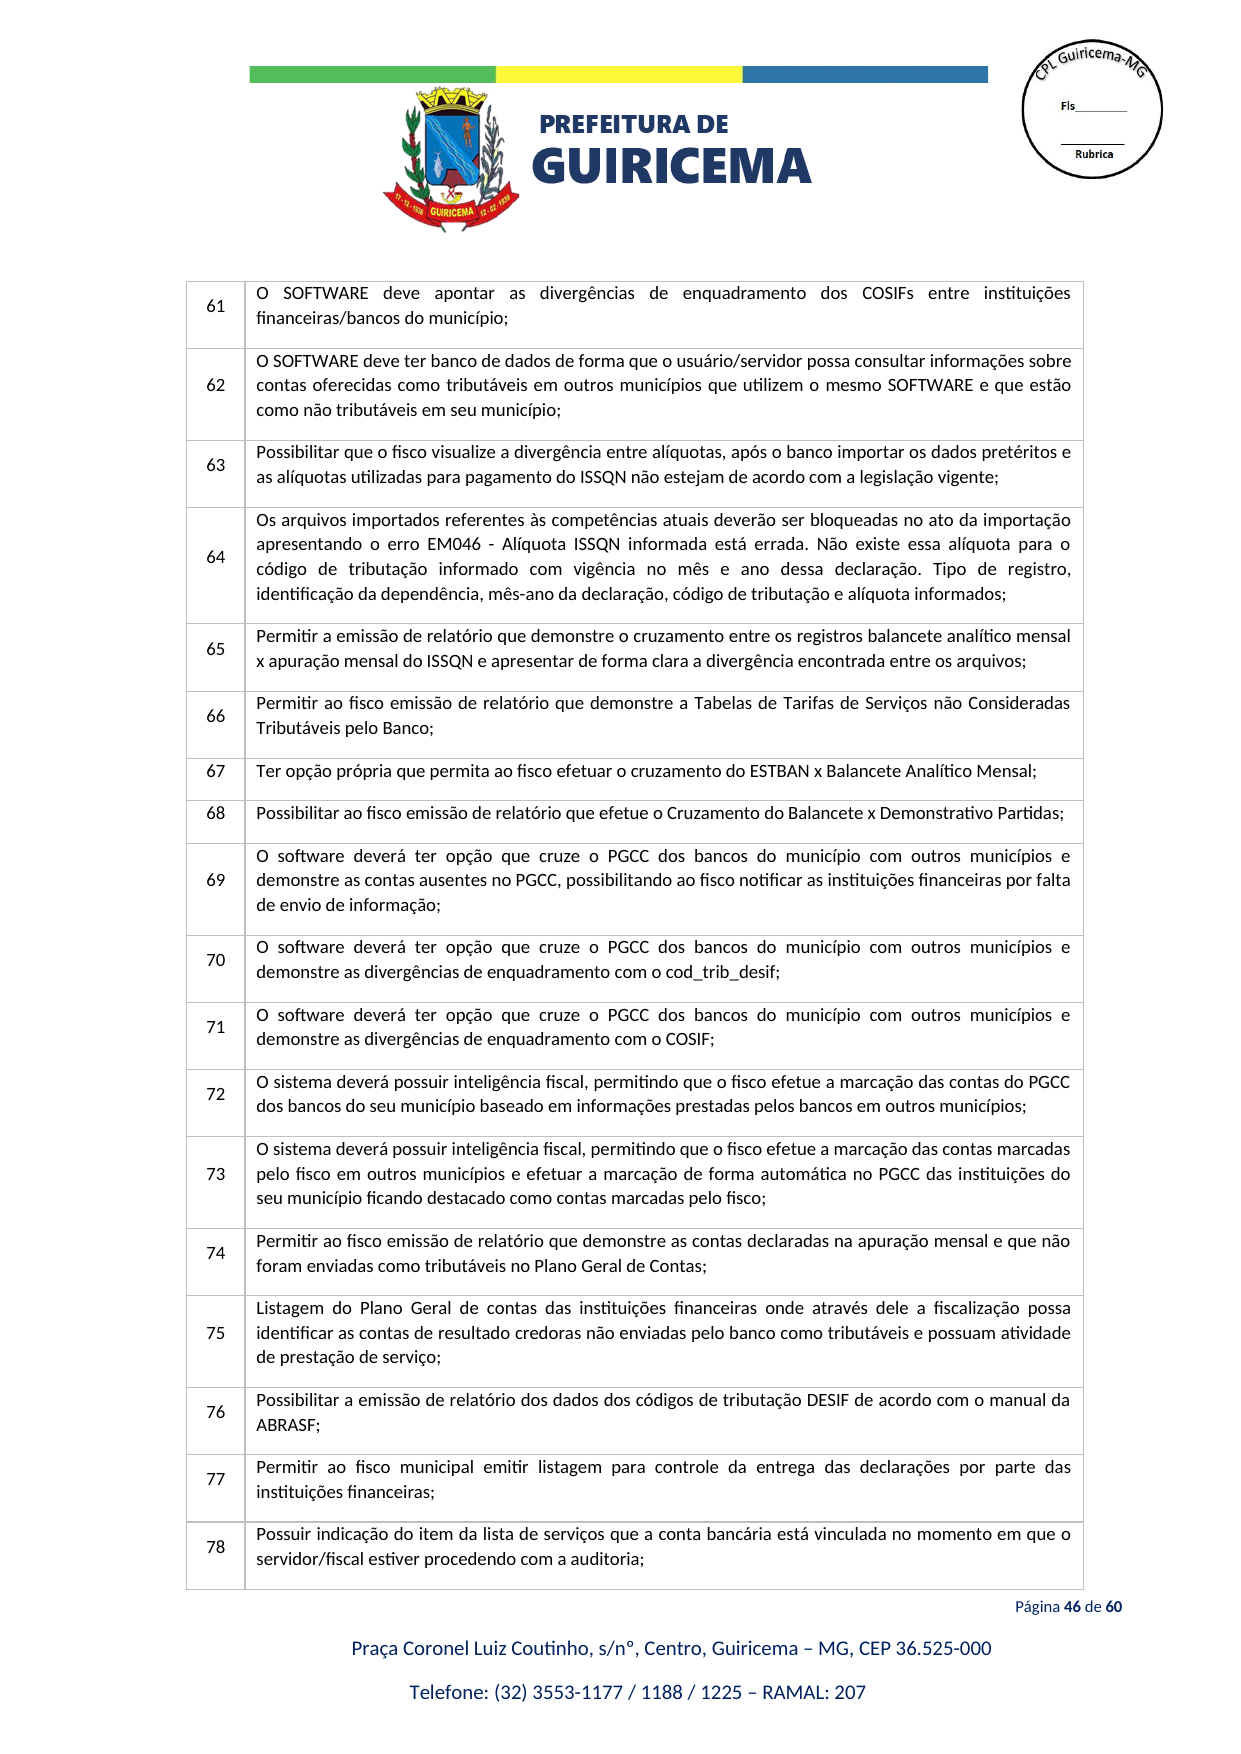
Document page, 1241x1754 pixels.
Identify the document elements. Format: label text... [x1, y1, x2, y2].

table_cell 61 [187, 282, 244, 348]
table_cell Possibilitar ao fisco emissão de relatório que efetue o Cruzamento do Balancete x Demonstrativo Partidas; [246, 801, 1083, 843]
table_cell 78 [187, 1523, 244, 1589]
table_cell O software deverá ter opção que cruze o PGCC dos bancos do município com outros municípios e demonstre as contas ausentes no PGCC, possibilitando ao fisco notificar as instituições financeiras por falta de envio de informação; [246, 844, 1083, 934]
table_cell 73 [187, 1137, 244, 1228]
table_cell 74 [187, 1229, 244, 1295]
table_cell 76 [187, 1388, 244, 1454]
table_cell 70 [187, 936, 244, 1002]
table_cell O sistema deverá possuir inteligência fiscal, permitindo que o fisco efetue a marcação das contas marcadas pelo fisco em outros municípios e efetuar a marcação de forma automática no PGCC das instituições do seu município ficando destacado como contas marcadas pelo fisco; [246, 1137, 1083, 1228]
table_cell 67 [187, 759, 244, 800]
table_cell 65 [187, 624, 244, 691]
table_cell Permitir ao fisco emissão de relatório que demonstre a Tabelas de Tarifas de Serviços não Consideradas Tributáveis pelo Banco; [246, 692, 1083, 758]
table_cell O SOFTWARE deve ter banco de dados de forma que o usuário/servidor possa consultar informações sobre contas oferecidas como tributáveis em outros municípios que utilizem o mesmo SOFTWARE e que estão como não tributáveis em seu município; [246, 349, 1083, 439]
table_cell 69 [187, 844, 244, 934]
table_cell O SOFTWARE deve apontar as divergências de enquadramento dos COSIFs entre instituições financeiras/bancos do município; [246, 282, 1083, 348]
table_cell 62 [187, 349, 244, 439]
table_cell 72 [187, 1070, 244, 1136]
table_cell Os arquivos importados referentes às competências atuais deverão ser bloqueadas no ato da importação apresentando o erro EM046 - Alíquota ISSQN informada está errada. Não existe essa alíquota para o código de tributação informado com vigência no mês e ano dessa declaração. Tipo de registro, identificação da dependência, mês-ano da declaração, código de tributação e alíquota informados; [246, 508, 1083, 623]
table_cell Listagem do Plano Geral de contas das instituições financeiras onde através dele a fiscalização possa identificar as contas de resultado credoras não enviadas pelo banco como tributáveis e possuam atividade de prestação de serviço; [246, 1296, 1083, 1387]
picture [1021, 39, 1163, 179]
table_cell Ter opção própria que permita ao fisco efetuar o cruzamento do ESTBAN x Balancete Analítico Mensal; [246, 759, 1083, 800]
table_cell 64 [187, 508, 244, 623]
table_cell Possibilitar que o fisco visualize a divergência entre alíquotas, após o banco importar os dados pretéritos e as alíquotas utilizadas para pagamento do ISSQN não estejam de acordo com a legislação vigente; [246, 441, 1083, 507]
table_cell 68 [187, 801, 244, 843]
table_cell 71 [187, 1003, 244, 1069]
table_cell 63 [187, 441, 244, 507]
table_cell Permitir a emissão de relatório que demonstre o cruzamento entre os registros balancete analítico mensal x apuração mensal do ISSQN e apresentar de forma clara a divergência encontrada entre os arquivos; [246, 624, 1083, 691]
table_cell O software deverá ter opção que cruze o PGCC dos bancos do município com outros municípios e demonstre as divergências de enquadramento com o COSIF; [246, 1003, 1083, 1069]
table_cell O sistema deverá possuir inteligência fiscal, permitindo que o fisco efetue a marcação das contas do PGCC dos bancos do seu município baseado em informações prestadas pelos bancos em outros municípios; [246, 1070, 1083, 1136]
table_cell 75 [187, 1296, 244, 1387]
table_cell Possibilitar a emissão de relatório dos dados dos códigos de tributação DESIF de acordo com o manual da ABRASF; [246, 1388, 1083, 1454]
table_cell 66 [187, 692, 244, 758]
table_cell 77 [187, 1455, 244, 1521]
table_cell O software deverá ter opção que cruze o PGCC dos bancos do município com outros municípios e demonstre as divergências de enquadramento com o cod_trib_desif; [246, 936, 1083, 1002]
table_cell Possuir indicação do item da lista de serviços que a conta bancária está vinculada no momento em que o servidor/fiscal estiver procedendo com a auditoria; [246, 1523, 1083, 1589]
table_cell Permitir ao fisco municipal emitir listagem para controle da entrega das declarações por parte das instituições financeiras; [246, 1455, 1083, 1521]
table_cell Permitir ao fisco emissão de relatório que demonstre as contas declaradas na apuração mensal e que não foram enviadas como tributáveis no Plano Geral de Contas; [246, 1229, 1083, 1295]
